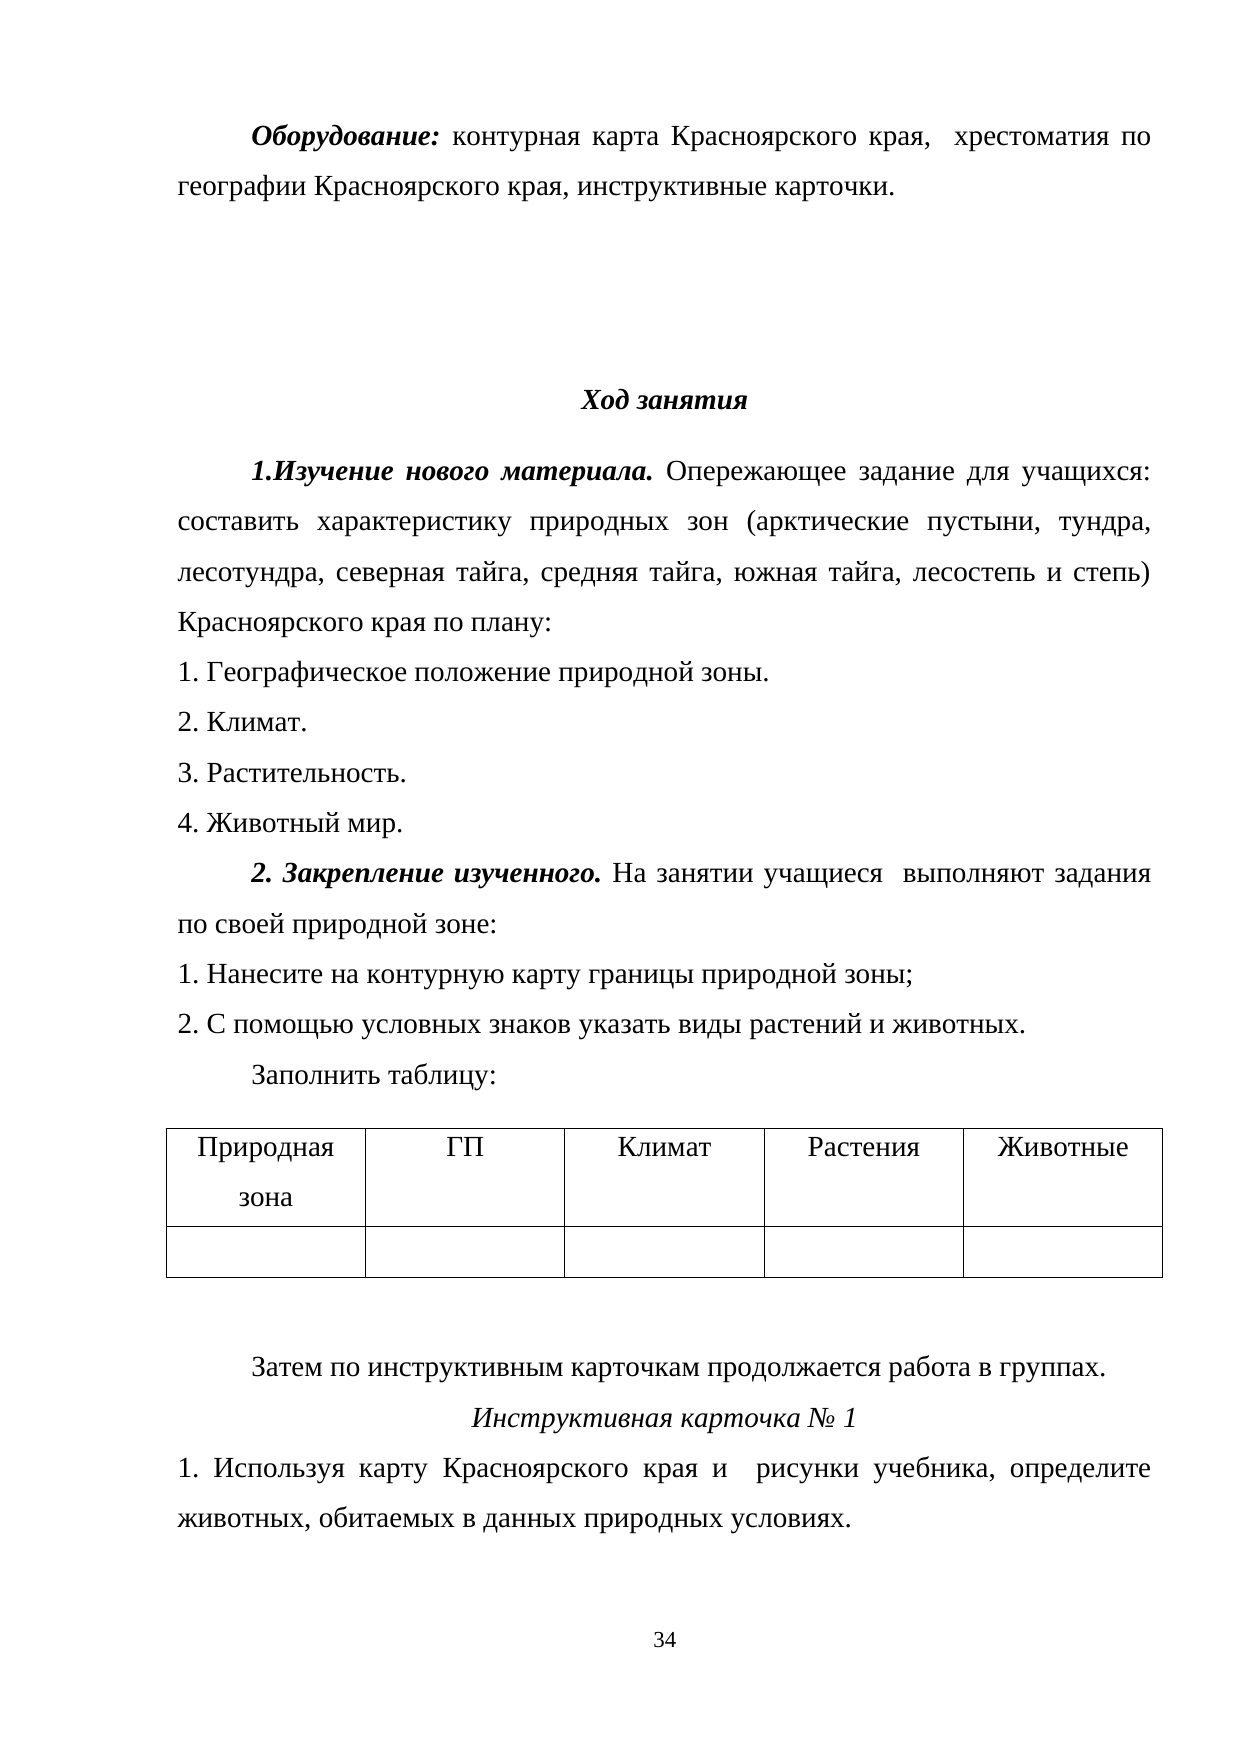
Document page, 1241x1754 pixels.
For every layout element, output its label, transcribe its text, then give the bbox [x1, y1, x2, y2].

table_header ГП [366, 1129, 564, 1226]
text Ход занятия [177, 382, 1152, 415]
text Оборудование: контурная карта Красноярского края, хрестоматия по географии Красноярского края, инструктивные карточки. [177, 118, 1152, 202]
table_cell [964, 1227, 1162, 1277]
text 2. С помощью условных знаков указать виды растений и животных. [177, 1006, 1152, 1040]
text 4. Животный мир. [177, 805, 1152, 839]
text 1. Используя карту Красноярского края и рисунки учебника, определите животных, обитаемых в данных природных условиях. [177, 1450, 1152, 1534]
text 1. Нанесите на контурную карту границы природной зоны; [177, 956, 1152, 990]
table_cell [366, 1227, 564, 1277]
text 1.Изучение нового материала. Опережающее задание для учащихся: составить характеристику природных зон (арктические пустыни, тундра, лесотундра, северная тайга, средняя тайга, южная тайга, лесостепь и степь) Красноярского края по плану: [177, 453, 1152, 637]
text 1. Географическое положение природной зоны. [177, 654, 1152, 688]
text Заполнить таблицу: [177, 1057, 1152, 1090]
table_cell [167, 1227, 365, 1277]
table_header Природная зона [167, 1129, 365, 1226]
text 3. Растительность. [177, 755, 1152, 788]
text Затем по инструктивным карточкам продолжается работа в группах. [177, 1349, 1152, 1383]
table_header Климат [565, 1129, 764, 1226]
table_header Растения [765, 1129, 963, 1226]
text Инструктивная карточка № 1 [177, 1400, 1152, 1433]
text 2. Закрепление изученного. На занятии учащиеся выполняют задания по своей природной зоне: [177, 856, 1152, 939]
table_cell [765, 1227, 963, 1277]
table_cell [565, 1227, 764, 1277]
text 2. Климат. [177, 704, 1152, 738]
table_header Животные [964, 1129, 1162, 1226]
